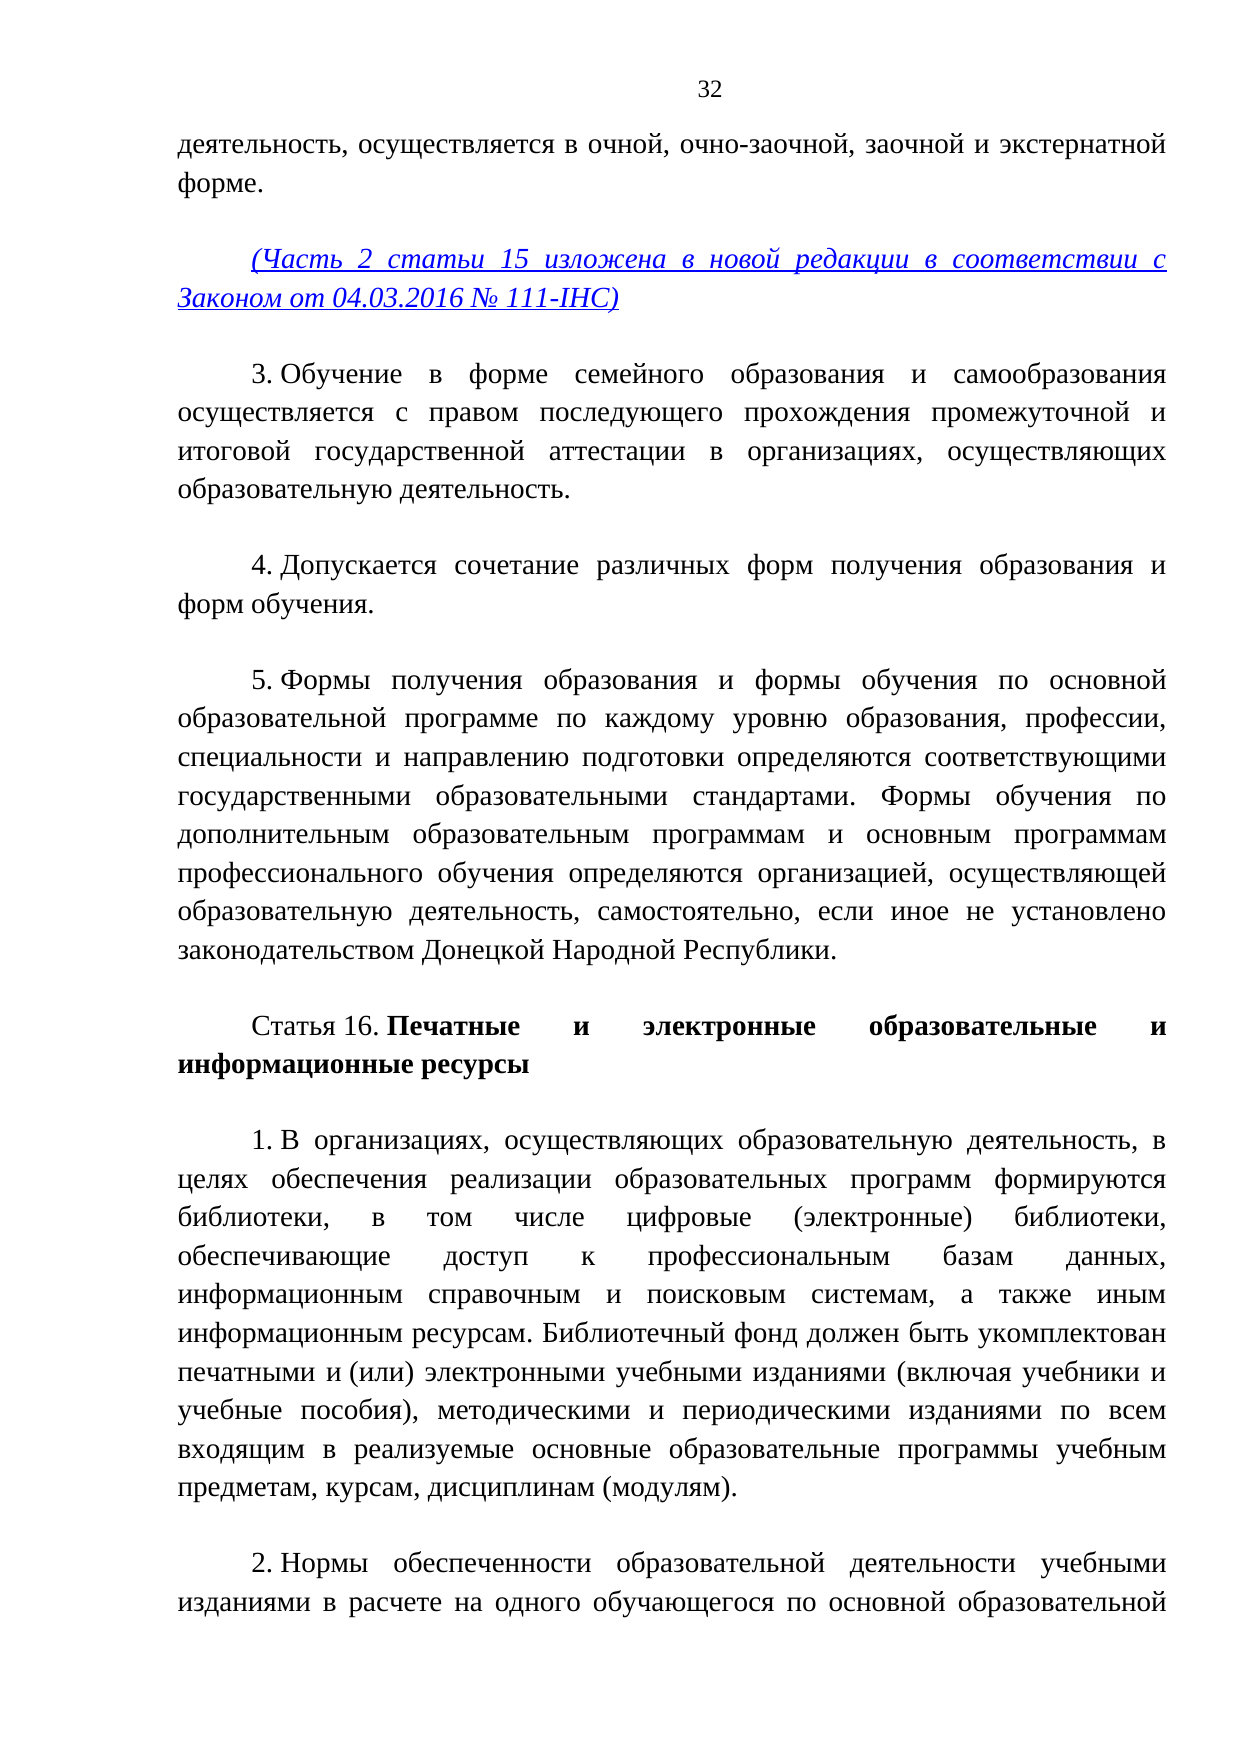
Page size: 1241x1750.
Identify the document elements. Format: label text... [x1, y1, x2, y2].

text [177, 127, 1167, 199]
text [177, 1545, 1167, 1617]
text 5. Формы получения образования и формы обучения по основной образовательной программе по каждому уровню образования, профессии, специальности и направлению подготовки определяются соответствующими государственными образовательными стандартами. Формы обучения по дополнительным образовательным программам и основным программам профессионального обучения определяются организацией, осуществляющей образовательную деятельность, самостоятельно, если иное не установлено законодательством Донецкой Народной Республики. [177, 662, 1167, 965]
text 3. Обучение в форме семейного образования и самообразования осуществляется с правом последующего прохождения промежуточной и итоговой государственной аттестации в организациях, осуществляющих образовательную деятельность. [177, 356, 1167, 505]
text 1. В организациях, осуществляющих образовательную деятельность, в целях обеспечения реализации образовательных программ формируются библиотеки, в том числе цифровые (электронные) библиотеки, обеспечивающие доступ к профессиональным базам данных, информационным справочным и поисковым системам, а также иным информационным ресурсам. Библиотечный фонд должен быть укомплектован печатными и (или) электронными учебными изданиями (включая учебники и учебные пособия), методическими и периодическими изданиями по всем входящим в реализуемые основные образовательные программы учебным предметам, курсам, дисциплинам (модулям). [177, 1122, 1167, 1503]
text 4. Допускается сочетание различных форм получения образования и форм обучения. [177, 547, 1167, 619]
text (Часть 2 статьи 15 изложена в новой редакции в соответствии с Законом от 04.03.2016 № 111-IНС) [177, 241, 1167, 313]
text Статья 16. Печатные и электронные образовательные и информационные ресурсы [177, 1008, 1167, 1080]
